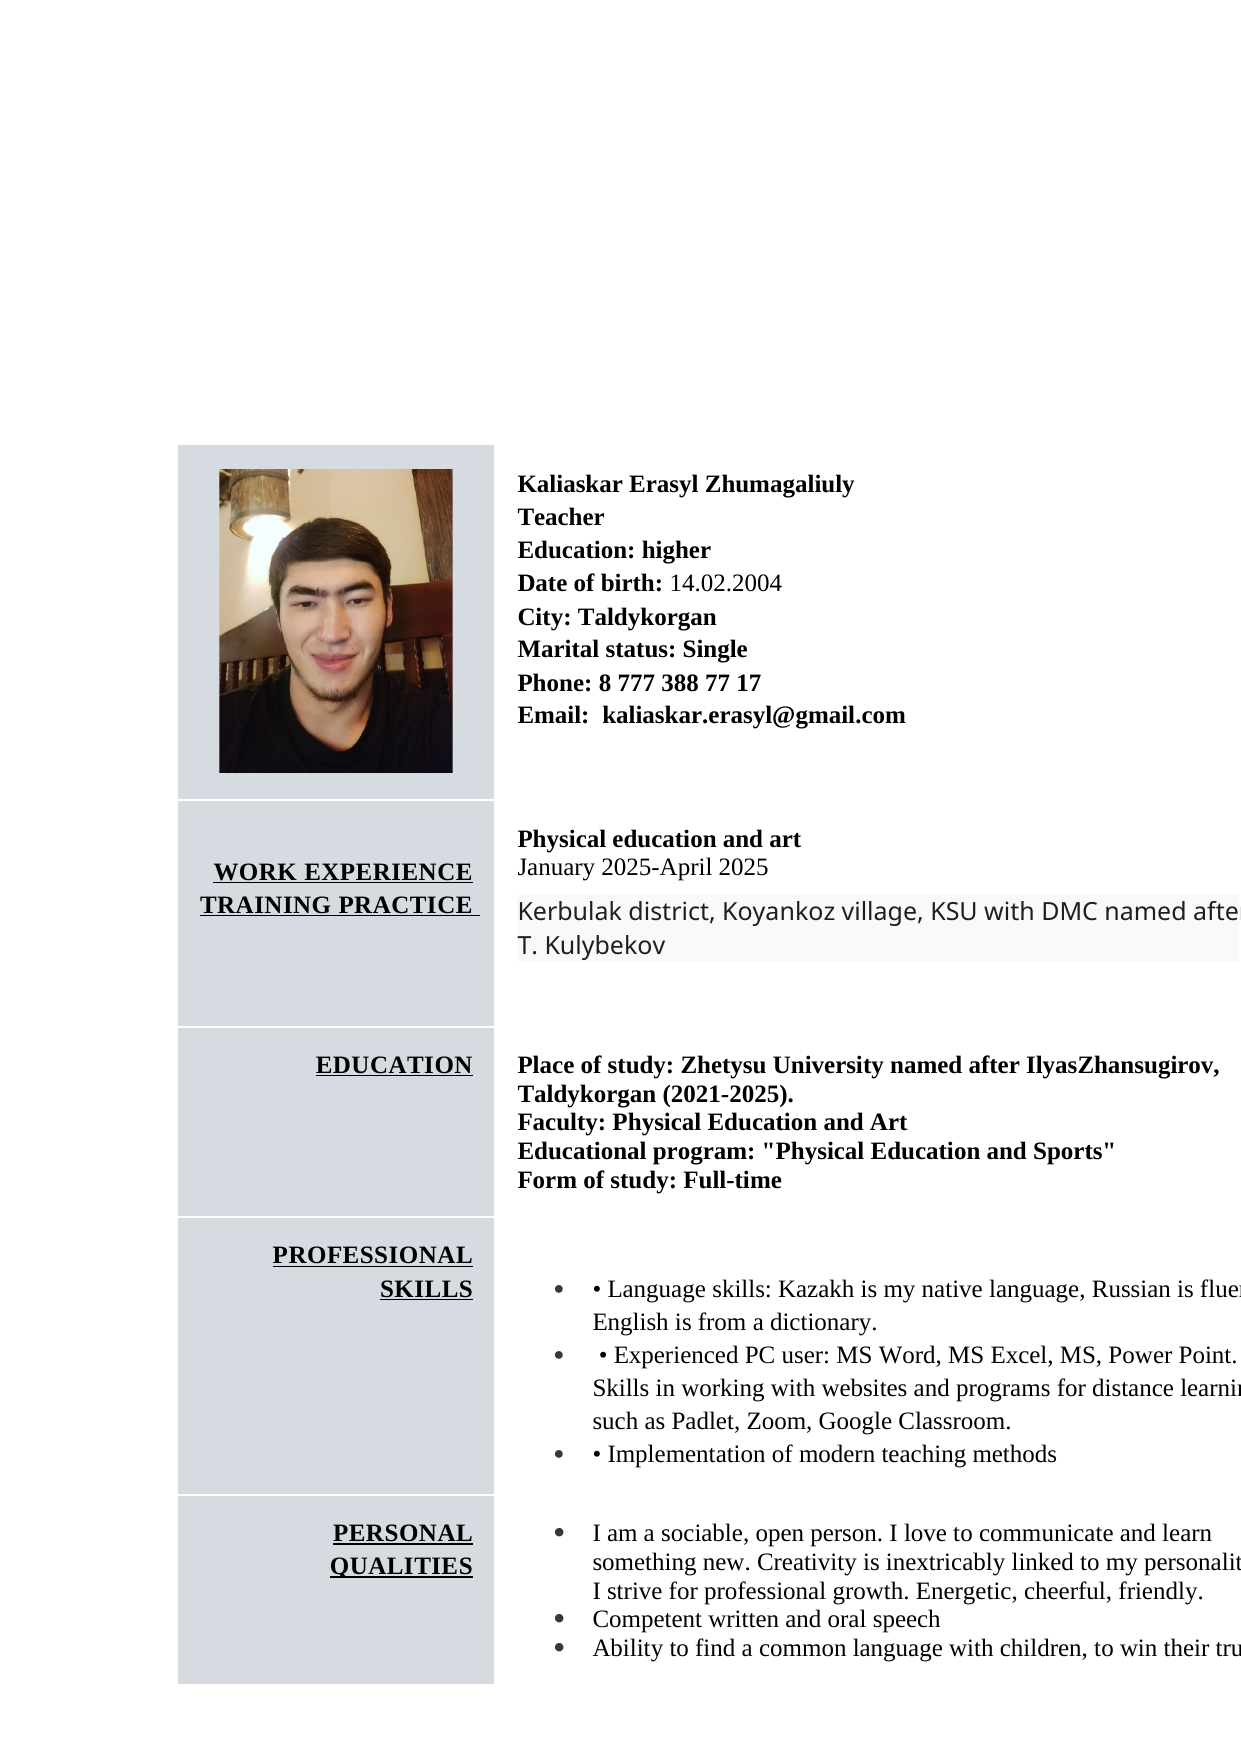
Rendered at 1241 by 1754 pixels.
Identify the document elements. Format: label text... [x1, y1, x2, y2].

table_cell PROFESSIONAL SKILLS [178, 1218, 494, 1494]
table_cell Place of study: Zhetysu University named after IlyasZhansugirov, Taldykorgan (2021-2025). Faculty: Physical Education and Art Educational program: "Physical Education and Sports" Form of study: Full-time [496, 1028, 1239, 1216]
table_cell Physical education and art January 2025-April 2025 Kerbulak district, Koyankoz village, KSU with DMC named after T. Kulybekov [496, 801, 1239, 1026]
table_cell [496, 1496, 1239, 1684]
table_cell EDUCATION [178, 1028, 494, 1216]
table_cell WORK EXPERIENCE TRAINING PRACTICE [178, 801, 494, 1026]
table_cell • Language skills: Kazakh is my native language, Russian is fluent, English is from a dictionary. • Experienced PC user: MS Word, MS Excel, MS, Power Point. Skills in working with websites and programs for distance learning, such as Padlet, Zoom, Google Classroom. • Implementation of modern teaching methods [496, 1218, 1239, 1494]
table_cell PERSONAL QUALITIES [178, 1496, 494, 1684]
table_header [178, 445, 494, 799]
picture [219, 469, 453, 773]
table_header Kaliaskar Erasyl Zhumagaliuly Teacher Education: higher Date of birth: 14.02.2004 City: Taldykorgan Marital status: Single Phone: 8 777 388 77 17 Email: kaliaskar.erasyl@gmail.com [496, 447, 1239, 799]
